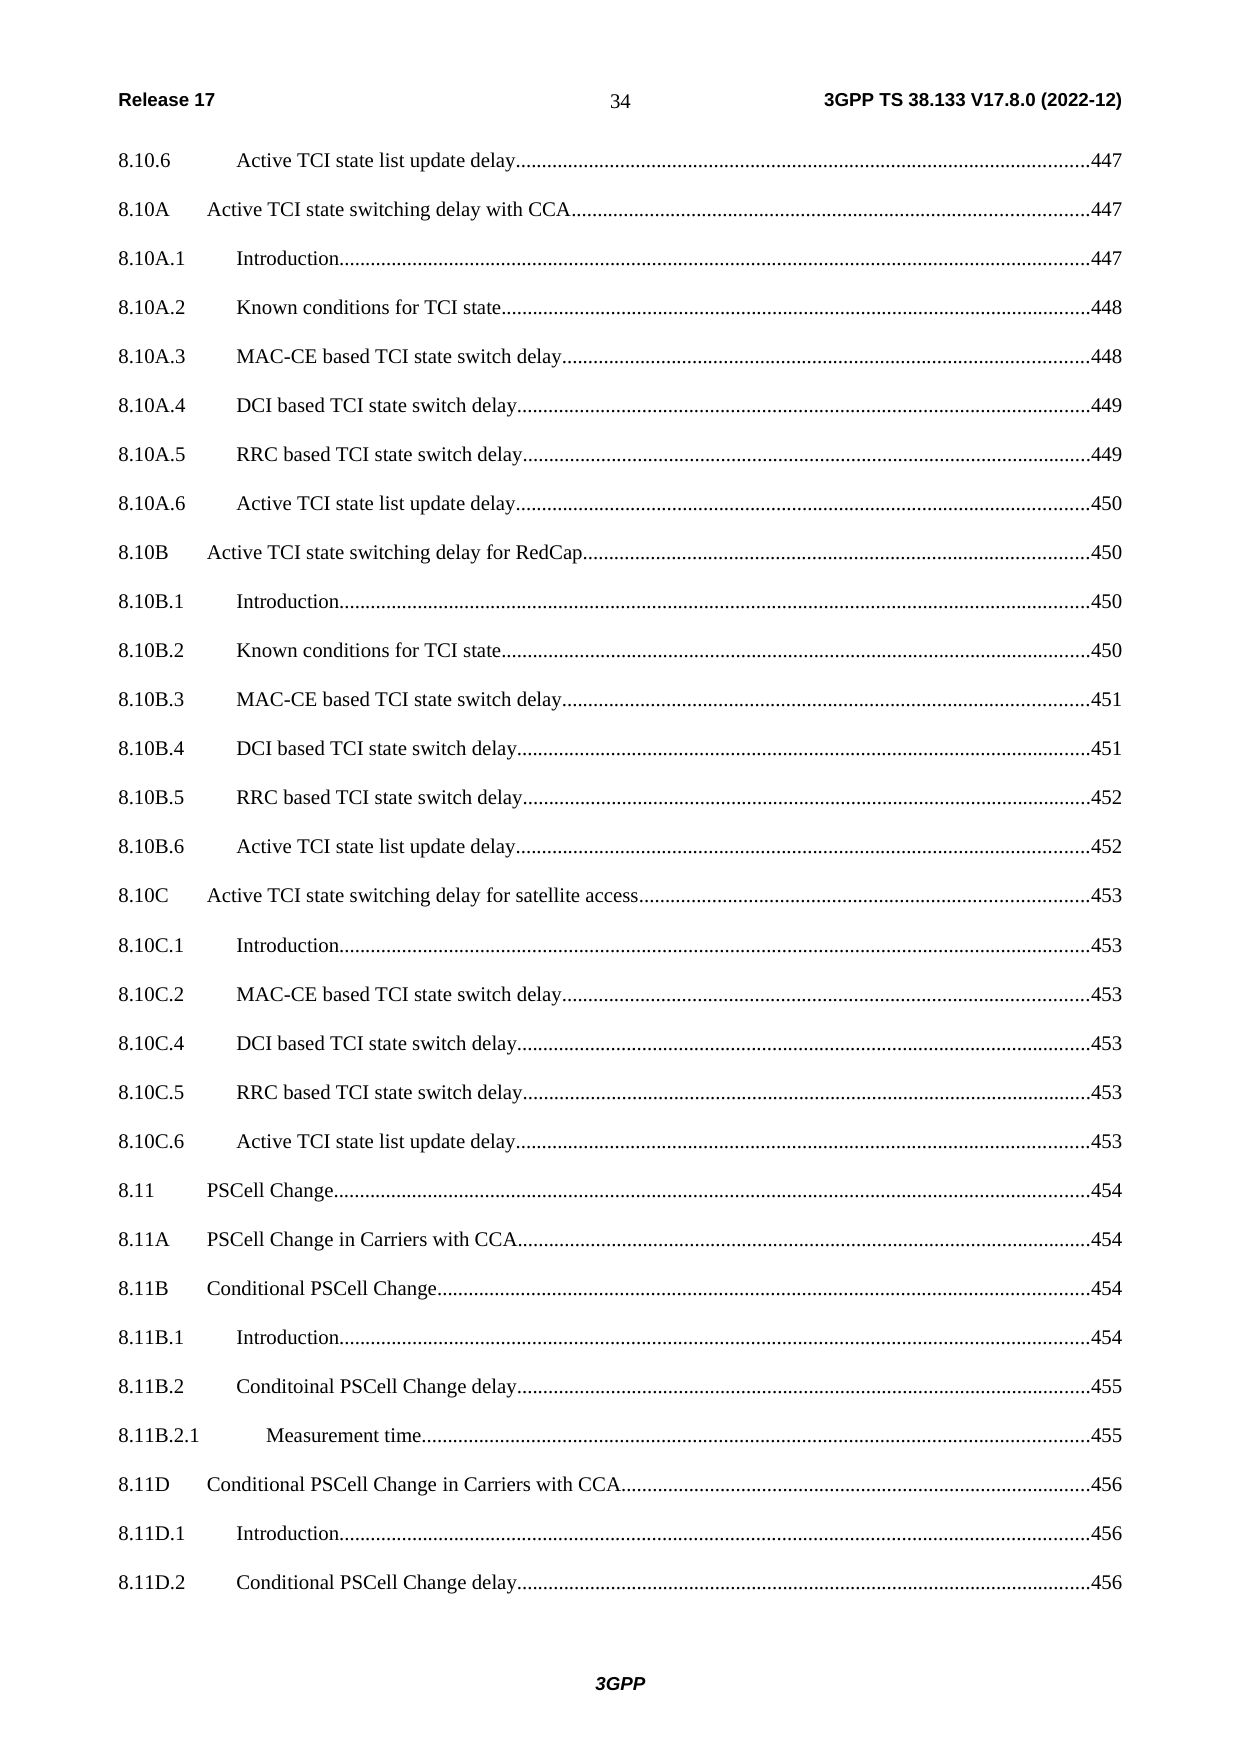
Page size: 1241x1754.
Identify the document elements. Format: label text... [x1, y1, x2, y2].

text 8.10C.6 Active TCI state list update delay 453 [118, 1129, 1122, 1153]
text 8.10A.5 RRC based TCI state switch delay 449 [118, 442, 1122, 466]
text 8.10C.4 DCI based TCI state switch delay 453 [118, 1031, 1122, 1055]
text 8.11B.2.1 Measurement time 455 [118, 1423, 1122, 1447]
text 8.10B.6 Active TCI state list update delay 452 [118, 834, 1122, 858]
text 8.10A.4 DCI based TCI state switch delay 449 [118, 393, 1122, 417]
text 8.10C.5 RRC based TCI state switch delay 453 [118, 1080, 1122, 1104]
text 8.10B.3 MAC-CE based TCI state switch delay 451 [118, 687, 1122, 711]
text 8.10A.6 Active TCI state list update delay 450 [118, 491, 1122, 515]
text 8.11B Conditional PSCell Change 454 [118, 1276, 1078, 1300]
text 8.10B.5 RRC based TCI state switch delay 452 [118, 785, 1122, 809]
text 8.10A.2 Known conditions for TCI state 448 [118, 295, 1122, 319]
text 8.10B.2 Known conditions for TCI state 450 [118, 638, 1122, 662]
text 8.11A PSCell Change in Carriers with CCA 454 [118, 1227, 1078, 1251]
text 8.10C.1 Introduction 453 [118, 932, 1122, 957]
text 8.10B.4 DCI based TCI state switch delay 451 [118, 736, 1122, 760]
text 8.10A Active TCI state switching delay with CCA 447 [118, 197, 1078, 221]
text 8.10B.1 Introduction 450 [118, 589, 1122, 613]
text 8.10C Active TCI state switching delay for satellite access 453 [118, 883, 1078, 907]
text 8.10B Active TCI state switching delay for RedCap 450 [118, 540, 1078, 564]
text 8.10C.2 MAC-CE based TCI state switch delay 453 [118, 982, 1122, 1006]
text 8.10A.3 MAC-CE based TCI state switch delay 448 [118, 344, 1122, 368]
text 8.11D.1 Introduction 456 [118, 1521, 1122, 1545]
text 8.10A.1 Introduction 447 [118, 246, 1122, 270]
text 8.10.6 Active TCI state list update delay 447 [118, 147, 1122, 172]
text 8.11B.1 Introduction 454 [118, 1325, 1122, 1349]
text 8.11B.2 Conditoinal PSCell Change delay 455 [118, 1374, 1122, 1398]
text 8.11 PSCell Change 454 [118, 1178, 1078, 1202]
text 8.11D Conditional PSCell Change in Carriers with CCA 456 [118, 1472, 1078, 1496]
text 8.11D.2 Conditional PSCell Change delay 456 [118, 1570, 1122, 1594]
